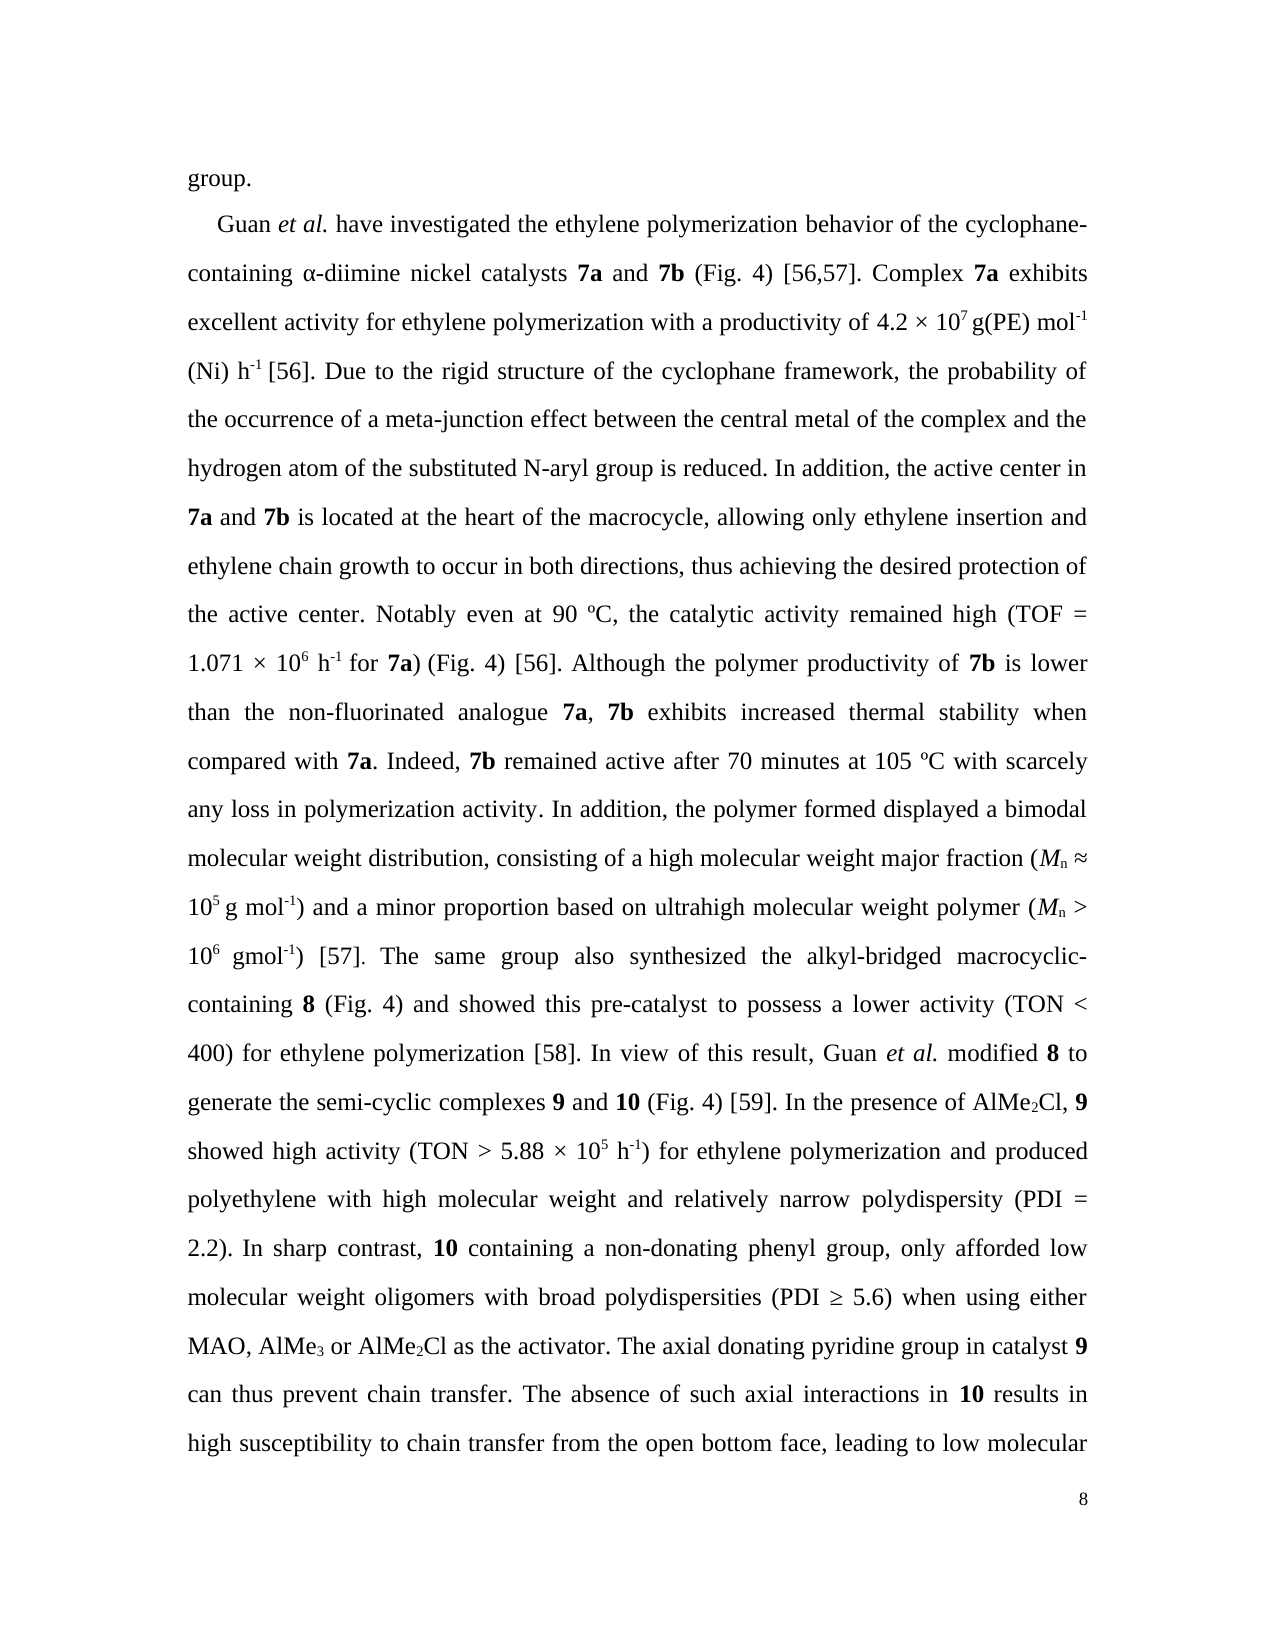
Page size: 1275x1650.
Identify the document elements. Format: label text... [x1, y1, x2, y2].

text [187, 161, 1088, 193]
